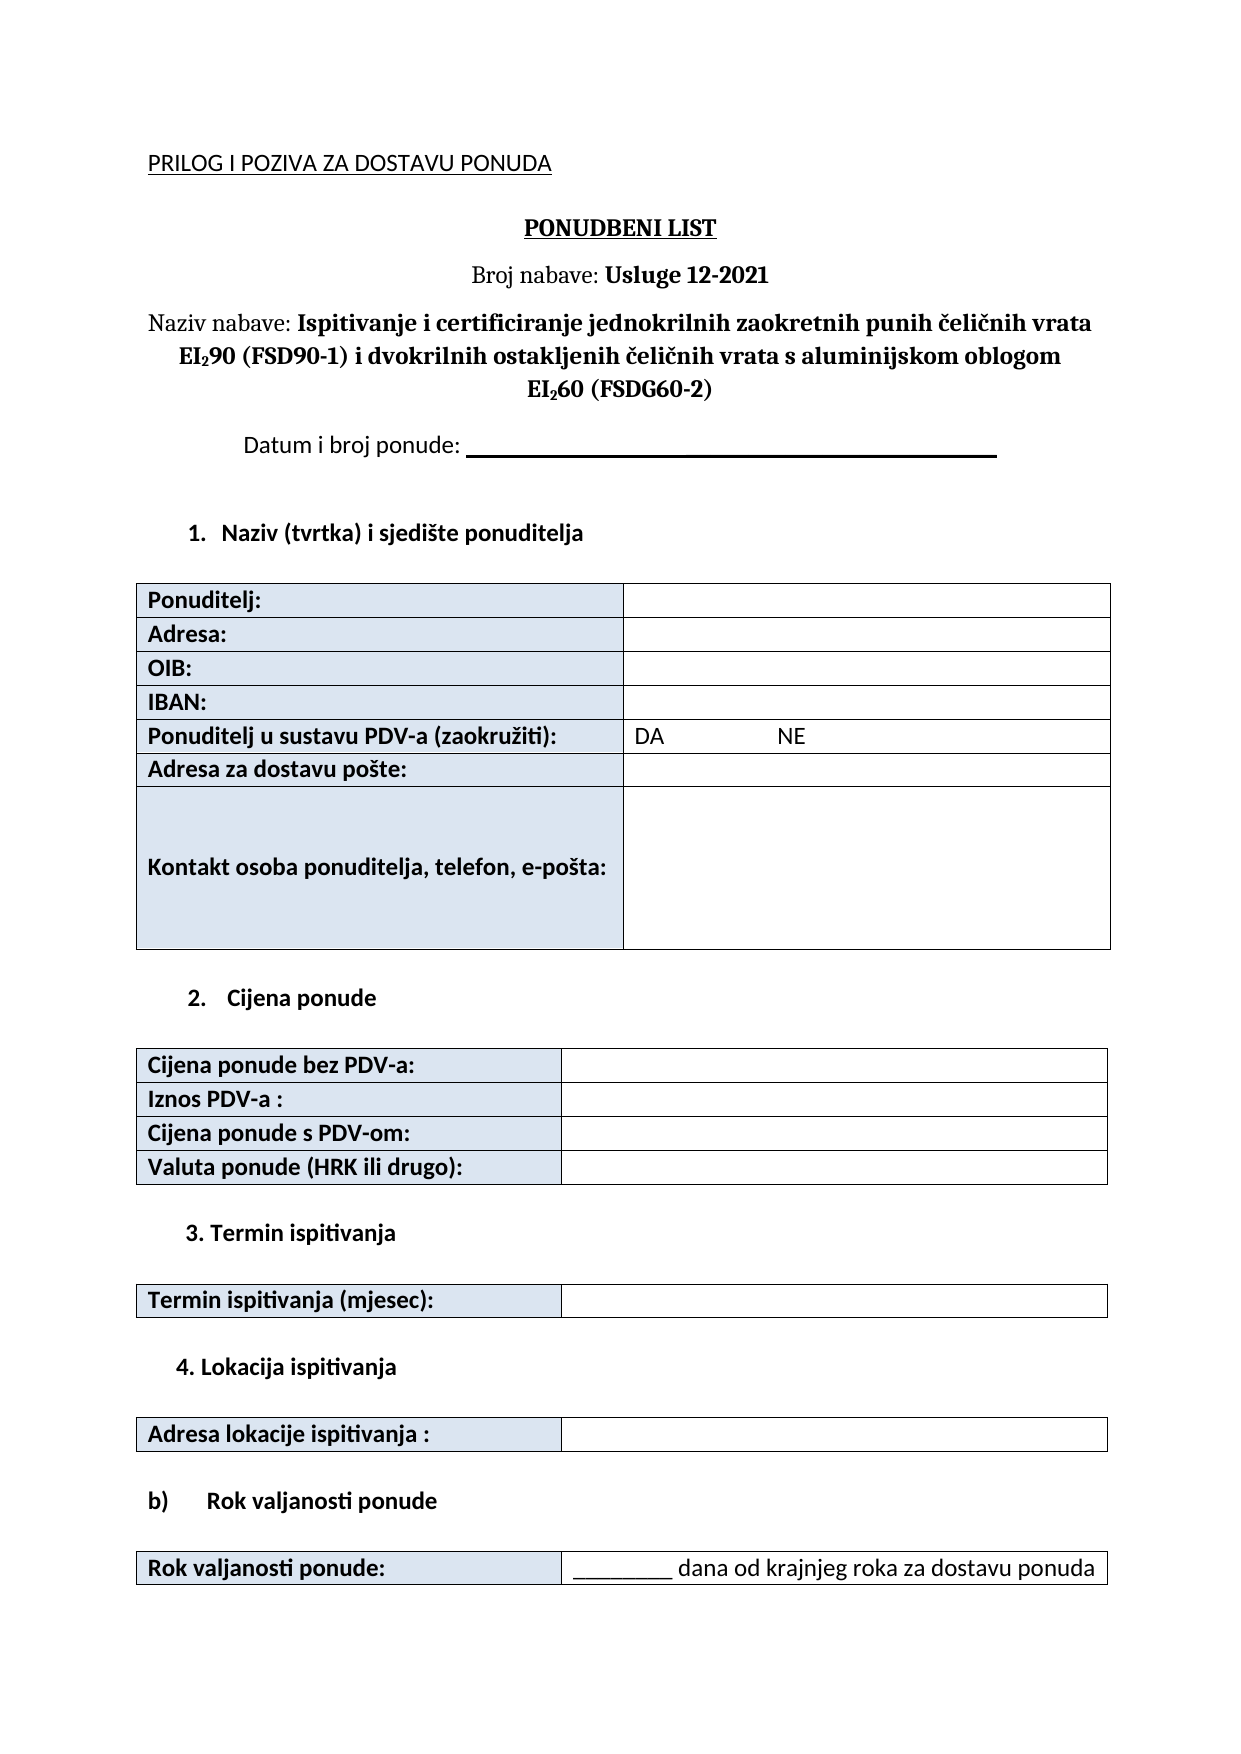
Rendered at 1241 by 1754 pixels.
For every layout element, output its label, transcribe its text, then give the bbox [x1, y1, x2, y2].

text Naziv nabave: Ispitivanje i certificiranje jednokrilnih zaokretnih punih čeličnih vrata EI290 (FSD90-1) i dvokrilnih ostakljenih čeličnih vrata s aluminijskom oblogom EI260 (FSDG60-2) [148, 309, 1093, 404]
text 4. Lokacija ispitivanja [148, 1351, 1093, 1382]
table_cell [562, 1083, 1107, 1116]
table_header [562, 1418, 1107, 1451]
table_header [562, 1049, 1107, 1082]
table_cell DA NE [624, 720, 1110, 752]
table_cell [624, 754, 1110, 786]
table_cell Adresa: [137, 618, 623, 651]
table_header Rok valjanosti ponude: [137, 1552, 561, 1584]
text Broj nabave: Usluge 12-2021 [148, 261, 1093, 290]
table_cell [562, 1151, 1107, 1184]
table_cell Kontakt osoba ponuditelja, telefon, e-pošta: [137, 787, 623, 948]
text PRILOG I POZIVA ZA DOSTAVU PONUDA [148, 148, 1093, 178]
table_header Ponuditelj: [137, 584, 623, 617]
table_cell [624, 686, 1110, 719]
table_cell Adresa za dostavu pošte: [137, 754, 623, 786]
table_cell Valuta ponude (HRK ili drugo): [137, 1151, 561, 1184]
table_cell [624, 652, 1110, 685]
table_cell [624, 618, 1110, 651]
list Cijena ponude [187, 982, 1093, 1013]
table_cell Cijena ponude s PDV-om: [137, 1117, 561, 1150]
table_cell Ponuditelj u sustavu PDV-a (zaokružiti): [137, 720, 623, 752]
table_header Cijena ponude bez PDV-a: [137, 1049, 561, 1082]
list Rok valjanosti ponude [148, 1485, 1093, 1515]
table_header ________ dana od krajnjeg roka za dostavu ponuda [562, 1552, 1107, 1584]
table_header Adresa lokacije ispitivanja : [137, 1418, 561, 1451]
text 3. Termin ispitivanja [185, 1218, 1093, 1248]
table_cell [624, 787, 1110, 948]
table_cell [562, 1117, 1107, 1150]
table_header Termin ispitivanja (mjesec): [137, 1285, 561, 1317]
text Datum i broj ponude: _________________________ [148, 429, 1093, 459]
table_cell OIB: [137, 652, 623, 685]
table_header [624, 584, 1110, 617]
table_cell Iznos PDV-a : [137, 1083, 561, 1116]
table_cell IBAN: [137, 686, 623, 719]
table_header [562, 1285, 1107, 1317]
text PONUDBENI LIST [148, 213, 1093, 242]
list Naziv (tvrtka) i sjedište ponuditelja [187, 517, 1093, 548]
